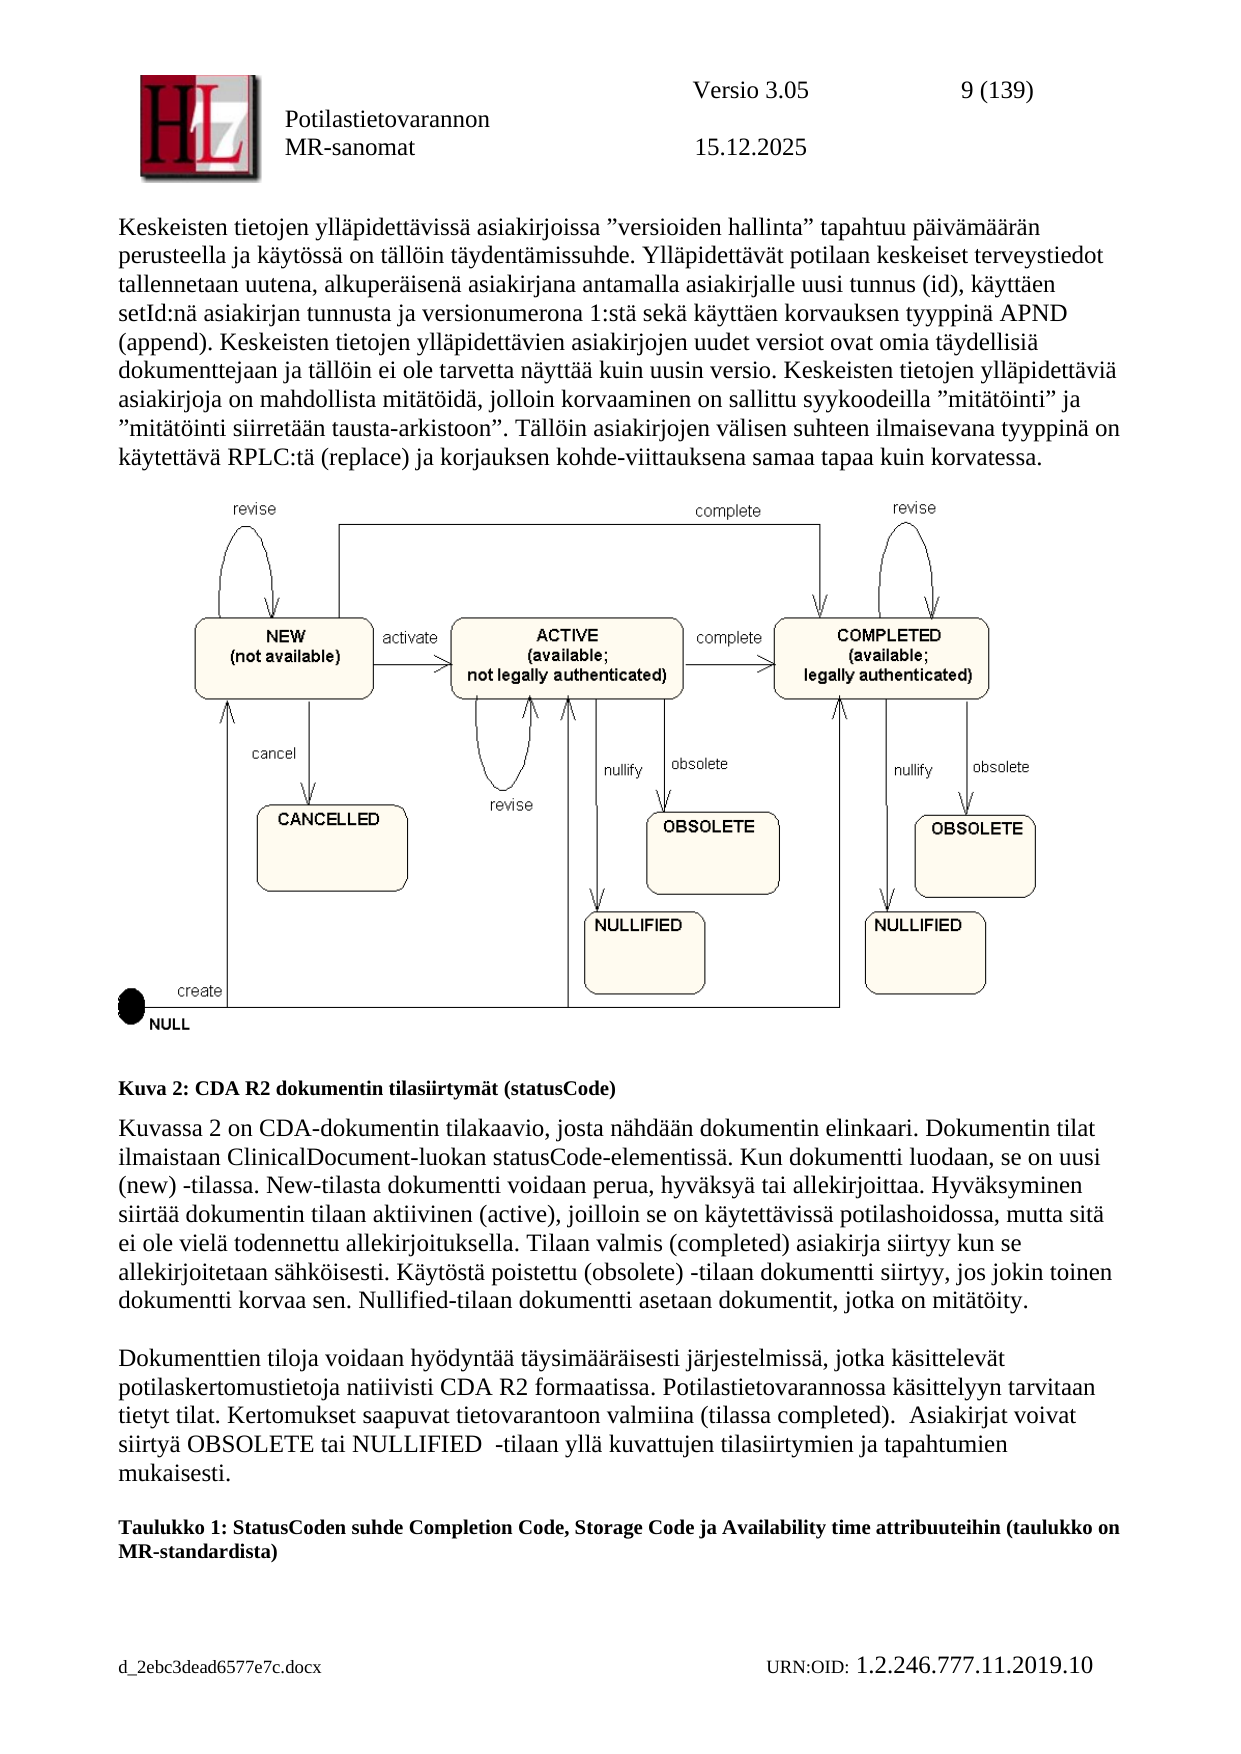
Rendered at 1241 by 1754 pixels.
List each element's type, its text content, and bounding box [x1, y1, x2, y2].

text Dokumenttien tiloja voidaan hyödyntää täysimääräisesti järjestelmissä, jotka käsittelevät potilaskertomustietoja natiivisti CDA R2 formaatissa. Potilastietovarannossa käsittelyyn tarvitaan tietyt tilat. Kertomukset saapuvat tietovarantoon valmiina (tilassa completed). Asiakirjat voivat siirtyä OBSOLETE tai NULLIFIED -tilaan yllä kuvattujen tilasiirtymien ja tapahtumien mukaisesti. [118, 1343, 1122, 1487]
text Kuva 2: CDA R2 dokumentin tilasiirtymät (statusCode) [118, 1076, 1122, 1100]
text Kuvassa 2 on CDA-dokumentin tilakaavio, josta nähdään dokumentin elinkaari. Dokumentin tilat ilmaistaan ClinicalDocument-luokan statusCode-elementissä. Kun dokumentti luodaan, se on uusi (new) -tilassa. New-tilasta dokumentti voidaan perua, hyväksyä tai allekirjoittaa. Hyväksyminen siirtää dokumentin tilaan aktiivinen (active), joilloin se on käytettävissä potilashoidossa, mutta sitä ei ole vielä todennettu allekirjoituksella. Tilaan valmis (completed) asiakirja siirtyy kun se allekirjoitetaan sähköisesti. Käytöstä poistettu (obsolete) -tilaan dokumentti siirtyy, jos jokin toinen dokumentti korvaa sen. Nullified-tilaan dokumentti asetaan dokumentit, jotka on mitätöity. [118, 1113, 1122, 1314]
text Taulukko 1: StatusCoden suhde Completion Code, Storage Code ja Availability time attribuuteihin (taulukko on MR-standardista) [118, 1515, 1122, 1563]
picture [140, 75, 263, 183]
picture [118, 499, 1039, 1035]
text Keskeisten tietojen ylläpidettävissä asiakirjoissa ”versioiden hallinta” tapahtuu päivämäärän perusteella ja käytössä on tällöin täydentämissuhde. Ylläpidettävät potilaan keskeiset terveystiedot tallennetaan uutena, alkuperäisenä asiakirjana antamalla asiakirjalle uusi tunnus (id), käyttäen setId:nä asiakirjan tunnusta ja versionumerona 1:stä sekä käyttäen korvauksen tyyppinä APND (append). Keskeisten tietojen ylläpidettävien asiakirjojen uudet versiot ovat omia täydellisiä dokumenttejaan ja tällöin ei ole tarvetta näyttää kuin uusin versio. Keskeisten tietojen ylläpidettäviä asiakirjoja on mahdollista mitätöidä, jolloin korvaaminen on sallittu syykoodeilla ”mitätöinti” ja ”mitätöinti siirretään tausta-arkistoon”. Tällöin asiakirjojen välisen suhteen ilmaisevana tyyppinä on käytettävä RPLC:tä (replace) ja korjauksen kohde-viittauksena samaa tapaa kuin korvatessa. [118, 212, 1122, 470]
